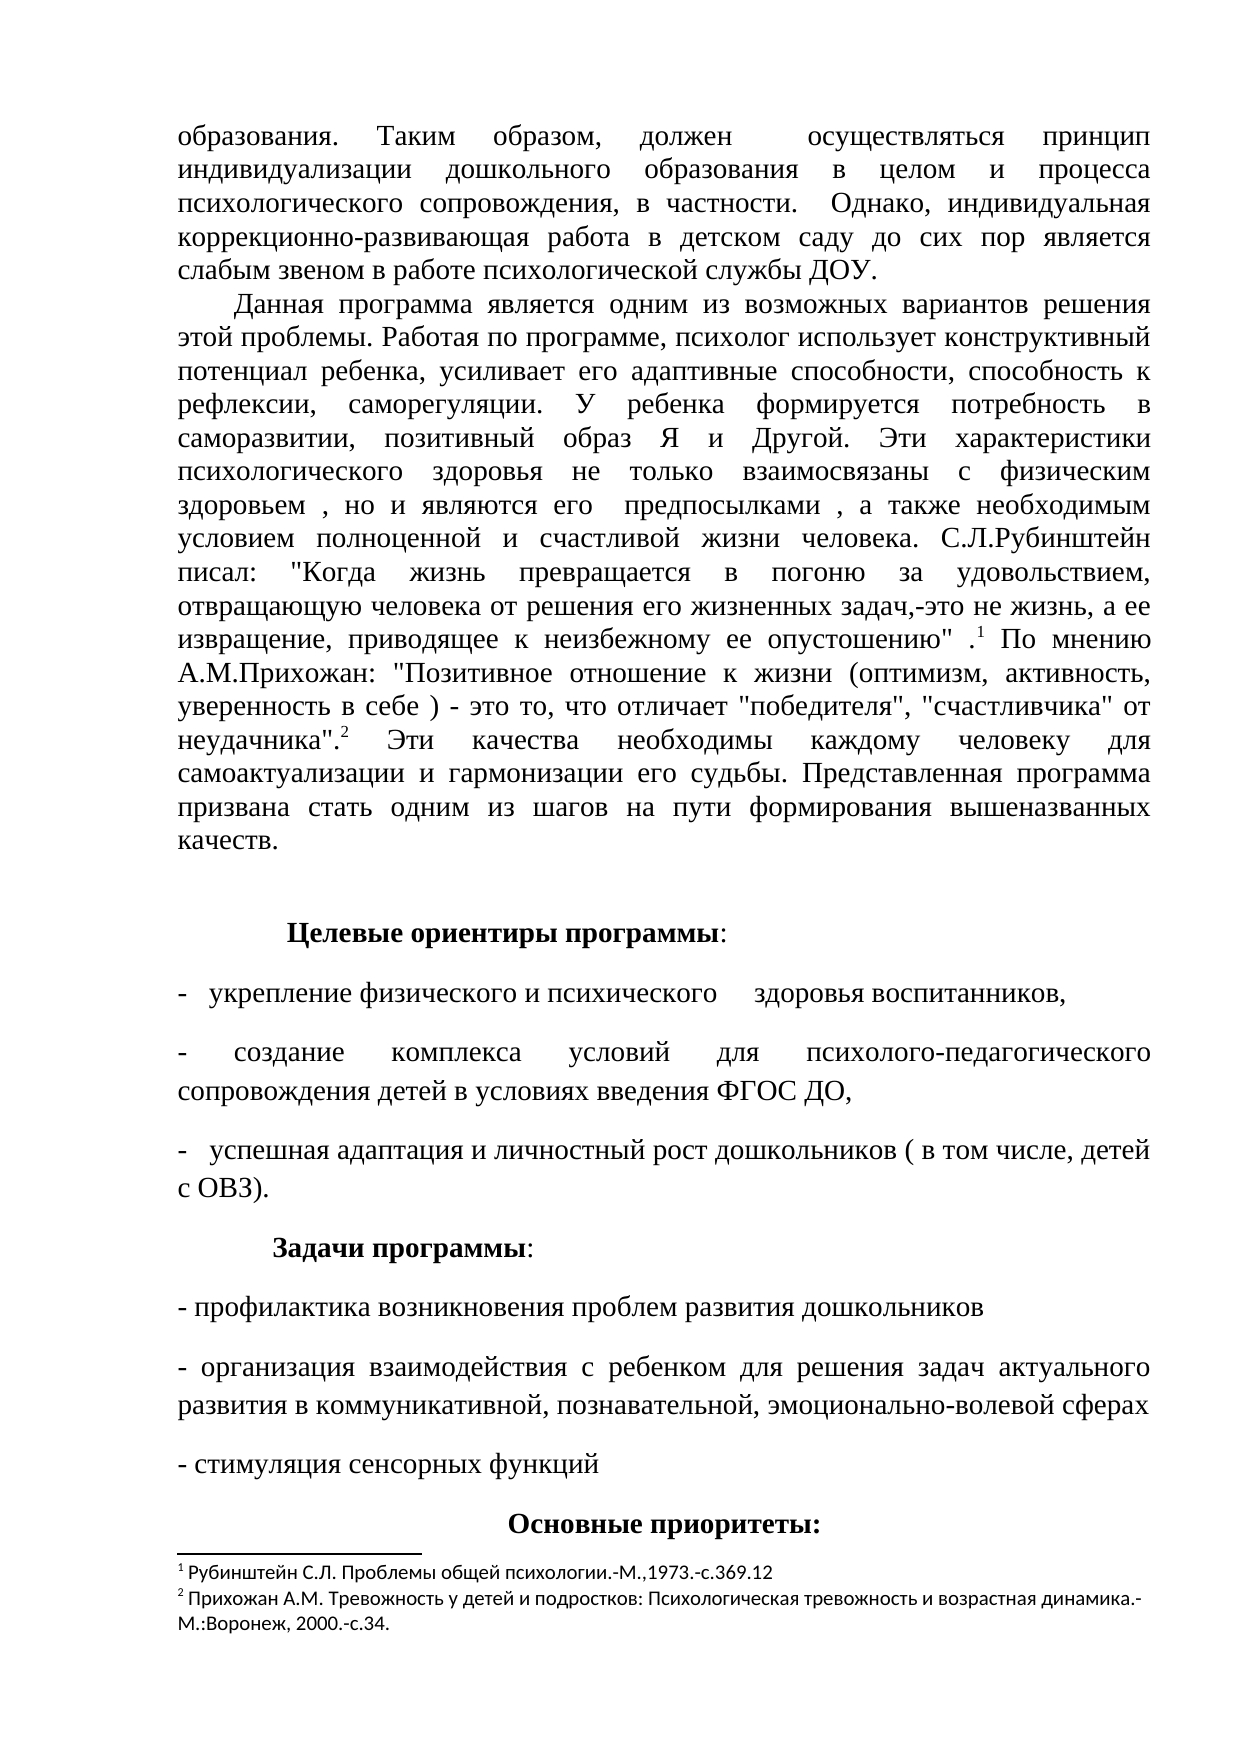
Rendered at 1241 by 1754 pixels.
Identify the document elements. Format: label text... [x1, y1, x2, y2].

text - укрепление физического и психического здоровья воспитанников, [177, 975, 1152, 1008]
text - стимуляция сенсорных функций [177, 1447, 1152, 1480]
text - профилактика возникновения проблем развития дошкольников [177, 1289, 1152, 1323]
text - успешная адаптация и личностный рост дошкольников ( в том числе, детей с ОВЗ). [177, 1132, 1152, 1204]
text Данная программа является одним из возможных вариантов решения этой проблемы. Работая по программе, психолог использует конструктивный потенциал ребенка, усиливает его адаптивные способности, способность к рефлексии, саморегуляции. У ребенка формируется потребность в саморазвитии, позитивный образ Я и Другой. Эти характеристики психологического здоровья не только взаимосвязаны с физическим здоровьем , но и являются его предпосылками , а также необходимым условием полноценной и счастливой жизни человека. С.Л.Рубинштейн писал: "Когда жизнь превращается в погоню за удовольствием, отвращающую человека от решения его жизненных задач,-это не жизнь, а ее извращение, приводящее к неизбежному ее опустошению" . По мнению А.М.Прихожан: "Позитивное отношение к жизни (оптимизм, активность, уверенность в себе ) - это то, что отличает "победителя", "счастливчика" от неудачника". Эти качества необходимы каждому человеку для самоактуализации и гармонизации его судьбы. Представленная программа призвана стать одним из шагов на пути формирования вышеназванных качеств. [177, 286, 1152, 856]
text Основные приоритеты: [177, 1506, 1152, 1539]
text - создание комплекса условий для психолого-педагогического сопровождения детей в условиях введения ФГОС ДО, [177, 1034, 1152, 1106]
text Целевые ориентиры программы: [177, 915, 1152, 949]
text - организация взаимодействия с ребенком для решения задач актуального развития в коммуникативной, познавательной, эмоционально-волевой сферах [177, 1349, 1152, 1421]
text Задачи программы: [177, 1230, 1152, 1263]
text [177, 118, 1152, 286]
